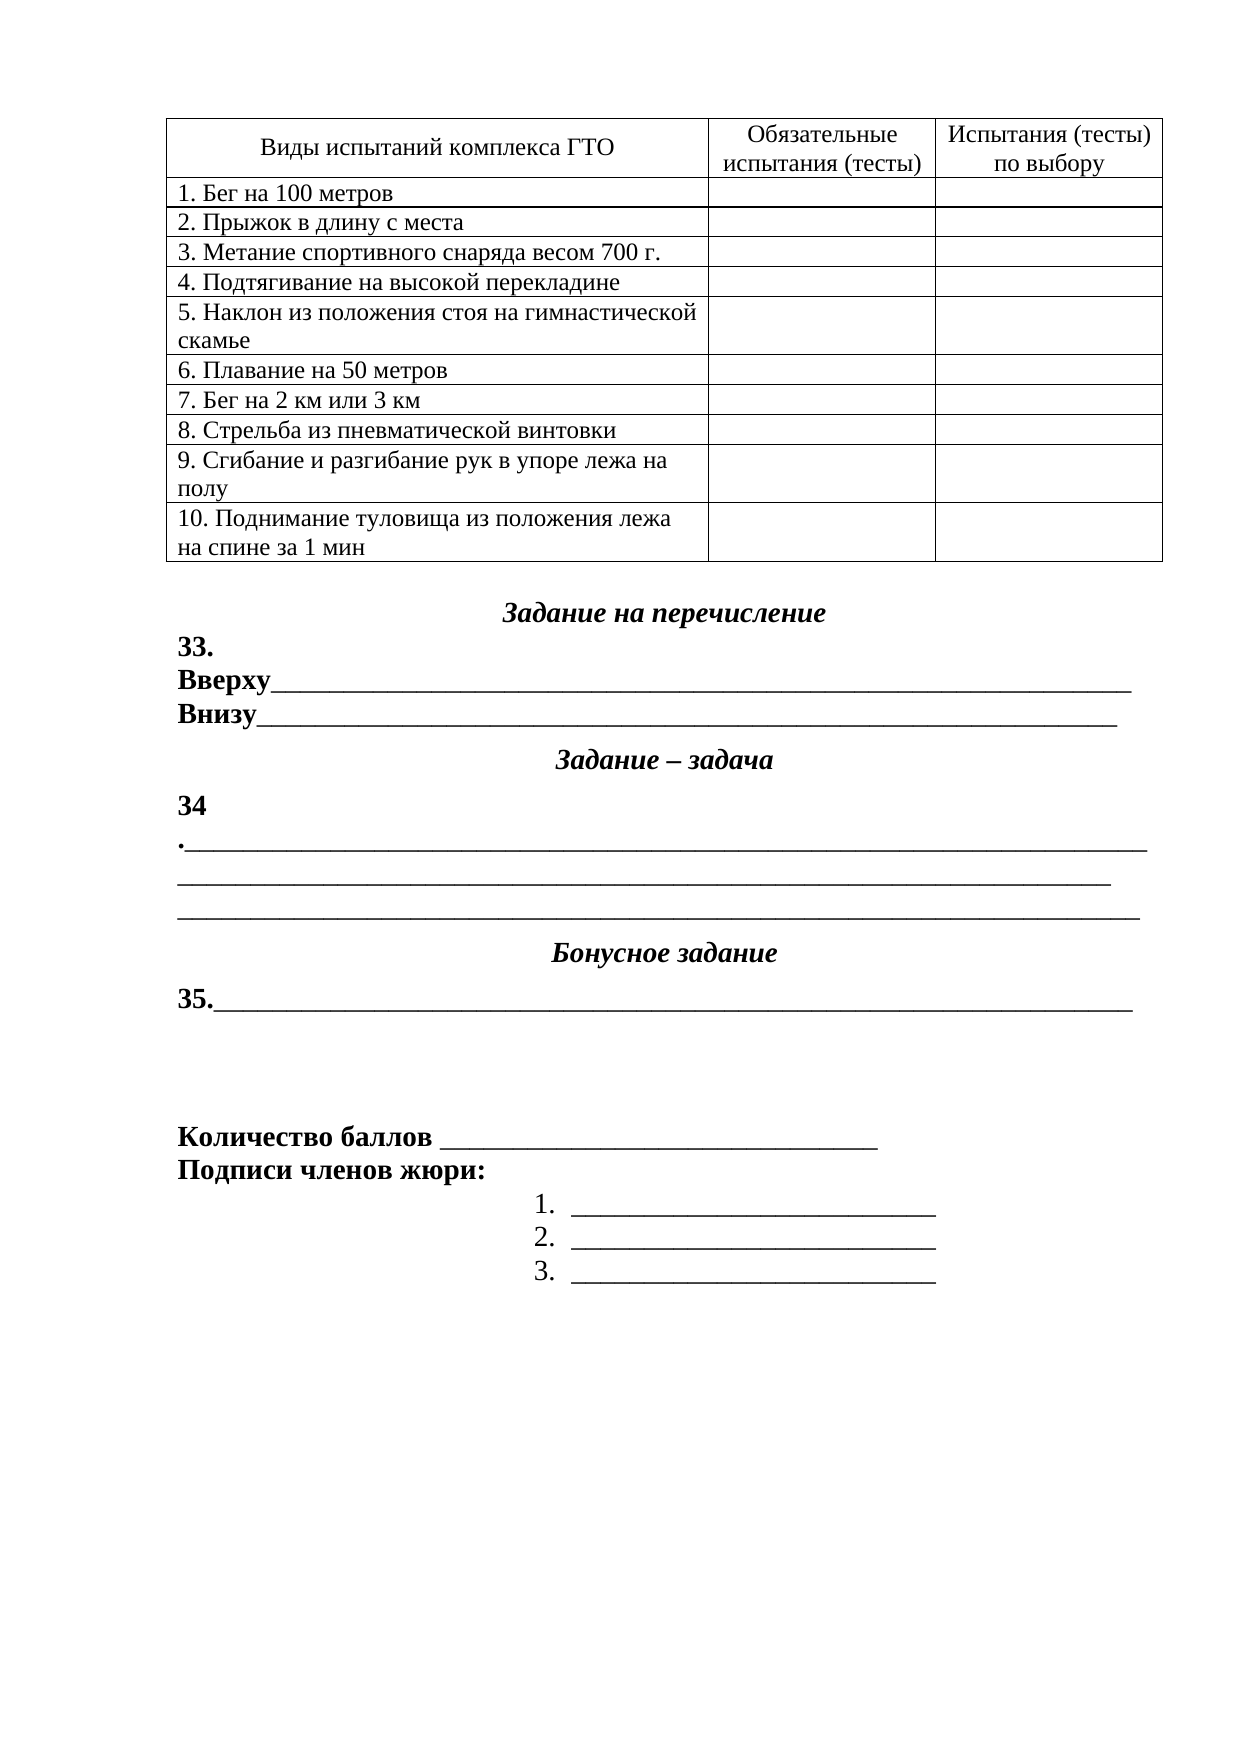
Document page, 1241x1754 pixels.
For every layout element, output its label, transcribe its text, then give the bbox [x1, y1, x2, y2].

table_cell [936, 445, 1162, 502]
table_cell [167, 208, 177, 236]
table_cell [936, 267, 1162, 296]
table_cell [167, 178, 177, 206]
table_header Виды испытаний комплекса ГТО [167, 119, 708, 177]
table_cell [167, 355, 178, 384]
list _________________________ [533, 1219, 1152, 1253]
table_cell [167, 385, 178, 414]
text 35._______________________________________________________________ [177, 981, 1152, 1014]
table_cell [936, 355, 1162, 384]
table_cell [709, 297, 935, 354]
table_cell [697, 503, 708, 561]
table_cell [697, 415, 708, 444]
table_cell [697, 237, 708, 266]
table_cell [709, 503, 935, 561]
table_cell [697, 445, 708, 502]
text Задание на перечисление [177, 595, 1152, 629]
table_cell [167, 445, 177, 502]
text Количество баллов ______________________________ [177, 1119, 1152, 1152]
table_header Обязательные испытания (тесты) [709, 119, 935, 177]
text 33. [177, 629, 1152, 662]
table_cell [936, 297, 1162, 354]
text __________________________________________________________________ [177, 889, 1152, 922]
list _________________________ [533, 1253, 1152, 1287]
table_cell [709, 237, 935, 266]
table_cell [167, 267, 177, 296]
table_cell [936, 178, 1162, 206]
text Вверху___________________________________________________________ Внизу___________________________________________________________ [177, 662, 1152, 729]
table_cell [936, 503, 1162, 561]
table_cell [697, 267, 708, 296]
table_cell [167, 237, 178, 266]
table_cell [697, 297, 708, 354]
table_cell [709, 178, 935, 206]
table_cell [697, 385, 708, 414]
table_cell [709, 415, 935, 444]
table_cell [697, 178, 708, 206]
table_cell [936, 208, 1162, 236]
table_cell [709, 208, 935, 236]
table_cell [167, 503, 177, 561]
text Подписи членов жюри: [177, 1152, 1152, 1186]
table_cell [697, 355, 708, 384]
text Бонусное задание [177, 935, 1152, 968]
table_cell [709, 385, 935, 414]
table_cell [936, 385, 1162, 414]
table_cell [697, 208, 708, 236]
text Задание – задача [177, 742, 1152, 776]
table_cell [709, 355, 935, 384]
table_cell [936, 415, 1162, 444]
table_cell [709, 445, 935, 502]
table_cell [936, 237, 1162, 266]
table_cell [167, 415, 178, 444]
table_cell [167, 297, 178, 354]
table_header Испытания (тесты) по выбору [936, 119, 1162, 177]
text 34.__________________________________________________________________________________________________________________________________ [177, 788, 1152, 889]
list _________________________ [533, 1186, 1152, 1219]
table_cell [709, 267, 935, 296]
